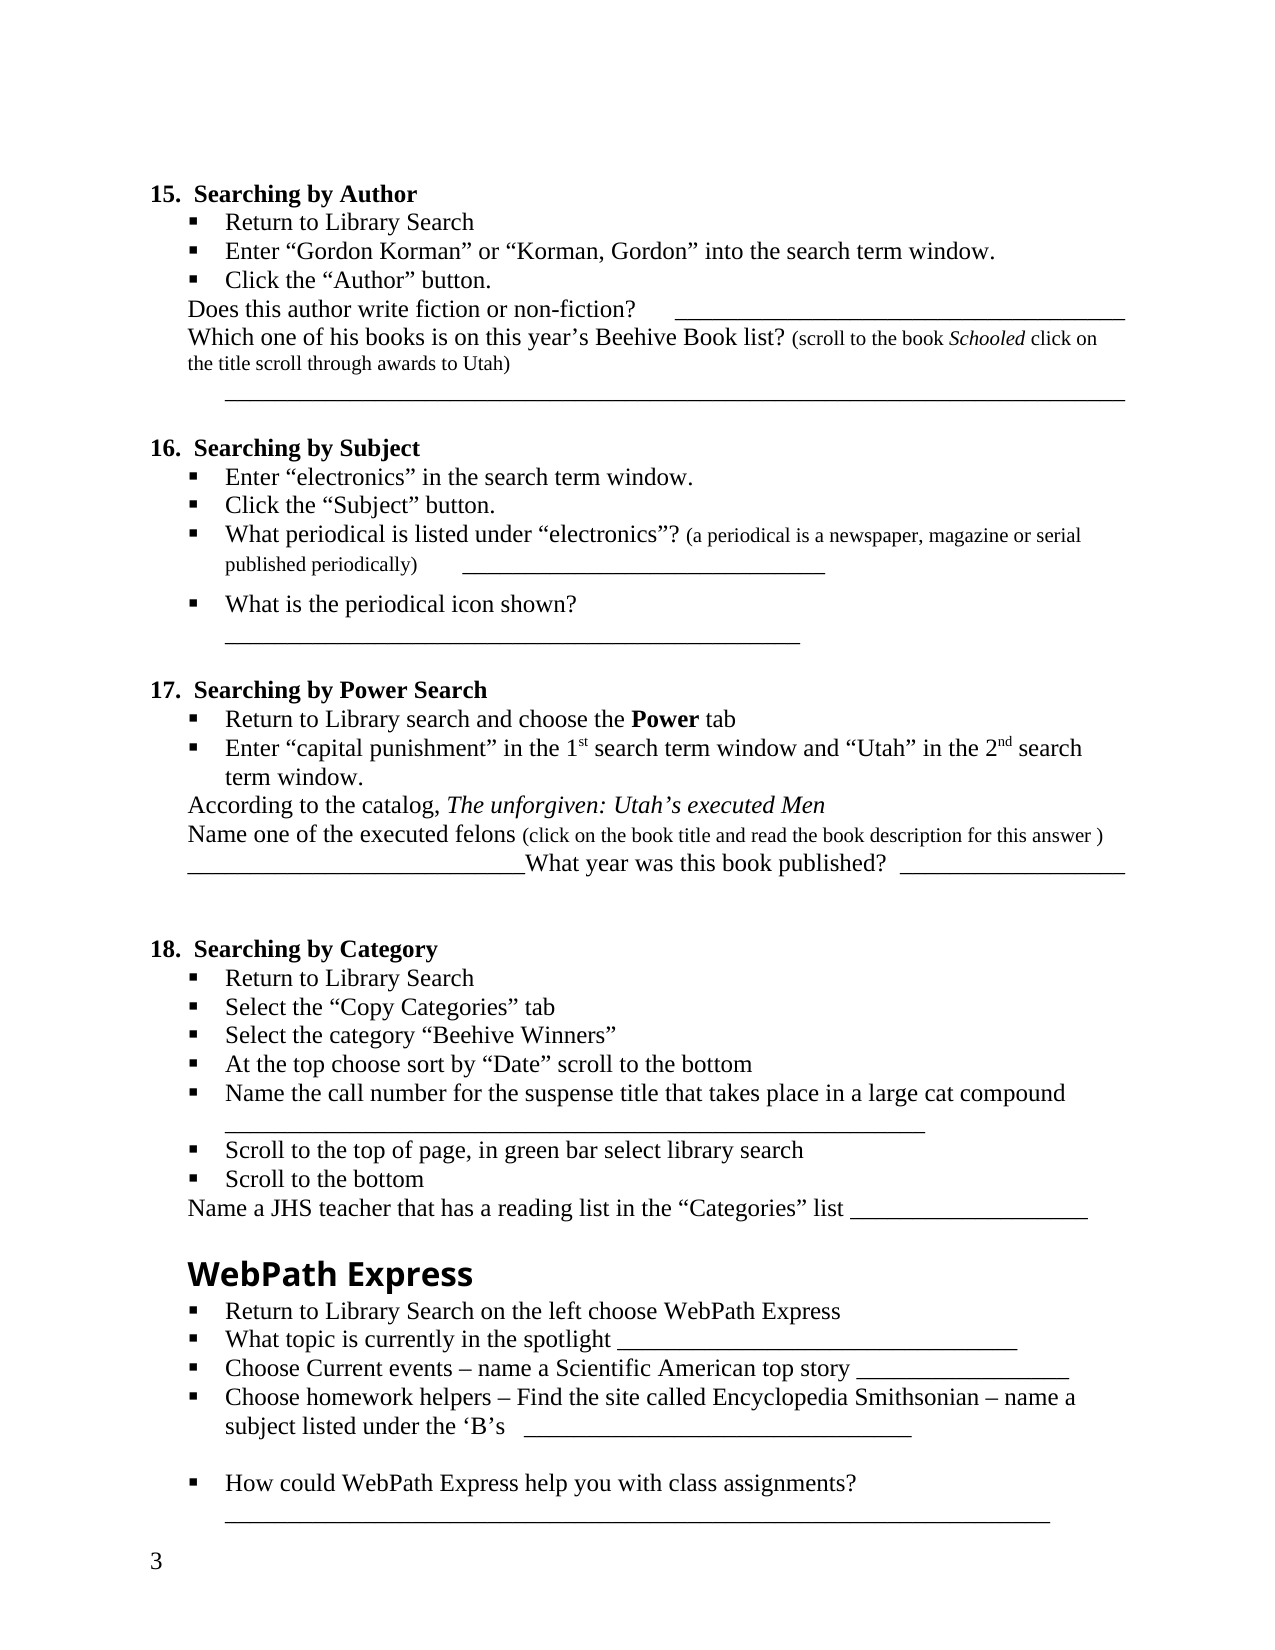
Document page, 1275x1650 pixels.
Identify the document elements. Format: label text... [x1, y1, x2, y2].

list Return to Library Search on the left choose WebPath Express [187, 1296, 1125, 1324]
list Choose homework helpers – Find the site called Encyclopedia Smithsonian – name a subject listed under the ‘B’s _______________________________ [187, 1382, 1125, 1439]
text Name one of the executed felons (click on the book title and read the book description for this answer ) [150, 819, 1125, 848]
text Name a JHS teacher that has a reading list in the “Categories” list ___________________ [187, 1193, 1125, 1222]
text ___________________________What year was this book published? __________________ [150, 848, 1125, 877]
text 17. Searching by Power Search [150, 675, 1125, 704]
list Select the category “Beehive Winners” [187, 1020, 1125, 1049]
text __________________________________________________________________ [225, 1497, 1125, 1526]
list How could WebPath Express help you with class assignments? [187, 1468, 1125, 1497]
list What is the periodical icon shown? ______________________________________________ [187, 589, 1125, 647]
text Which one of his books is on this year’s Beehive Book list? (scroll to the book Schooled click on the title scroll through awards to Utah) ________________________________________________________________________ [187, 322, 1125, 404]
list What periodical is listed under “electronics”? (a periodical is a newspaper, magazine or serial published periodically) _____________________________ [187, 519, 1125, 577]
list Select the “Copy Categories” tab [187, 992, 1125, 1020]
list Enter “Gordon Korman” or “Korman, Gordon” into the search term window. [187, 236, 1125, 265]
list Click the “Author” button. [187, 265, 1125, 294]
list Enter “electronics” in the search term window. [187, 462, 1125, 490]
list At the top choose sort by “Date” scroll to the bottom [187, 1049, 1125, 1078]
text 15. Searching by Author [150, 179, 1125, 207]
list Enter “capital punishment” in the 1st search term window and “Utah” in the 2nd search term window. [187, 733, 1125, 790]
list Name the call number for the suspense title that takes place in a large cat compound ________________________________________________________ [187, 1078, 1125, 1135]
text Does this author write fiction or non-fiction? ____________________________________ [187, 294, 1125, 322]
list Scroll to the bottom [187, 1164, 1125, 1193]
text According to the catalog, The unforgiven: Utah’s executed Men [150, 790, 1125, 819]
list Choose Current events – name a Scientific American top story _________________ [187, 1353, 1125, 1382]
list Scroll to the top of page, in green bar select library search [187, 1135, 1125, 1164]
text 16. Searching by Subject [150, 433, 1125, 462]
text WebPath Express [187, 1250, 1125, 1296]
text 18. Searching by Category [150, 934, 1125, 963]
list Click the “Subject” button. [187, 490, 1125, 519]
list Return to Library Search [187, 963, 1125, 992]
list What topic is currently in the spotlight ________________________________ [187, 1324, 1125, 1353]
list Return to Library search and choose the Power tab [187, 704, 1125, 733]
list Return to Library Search [187, 207, 1125, 236]
